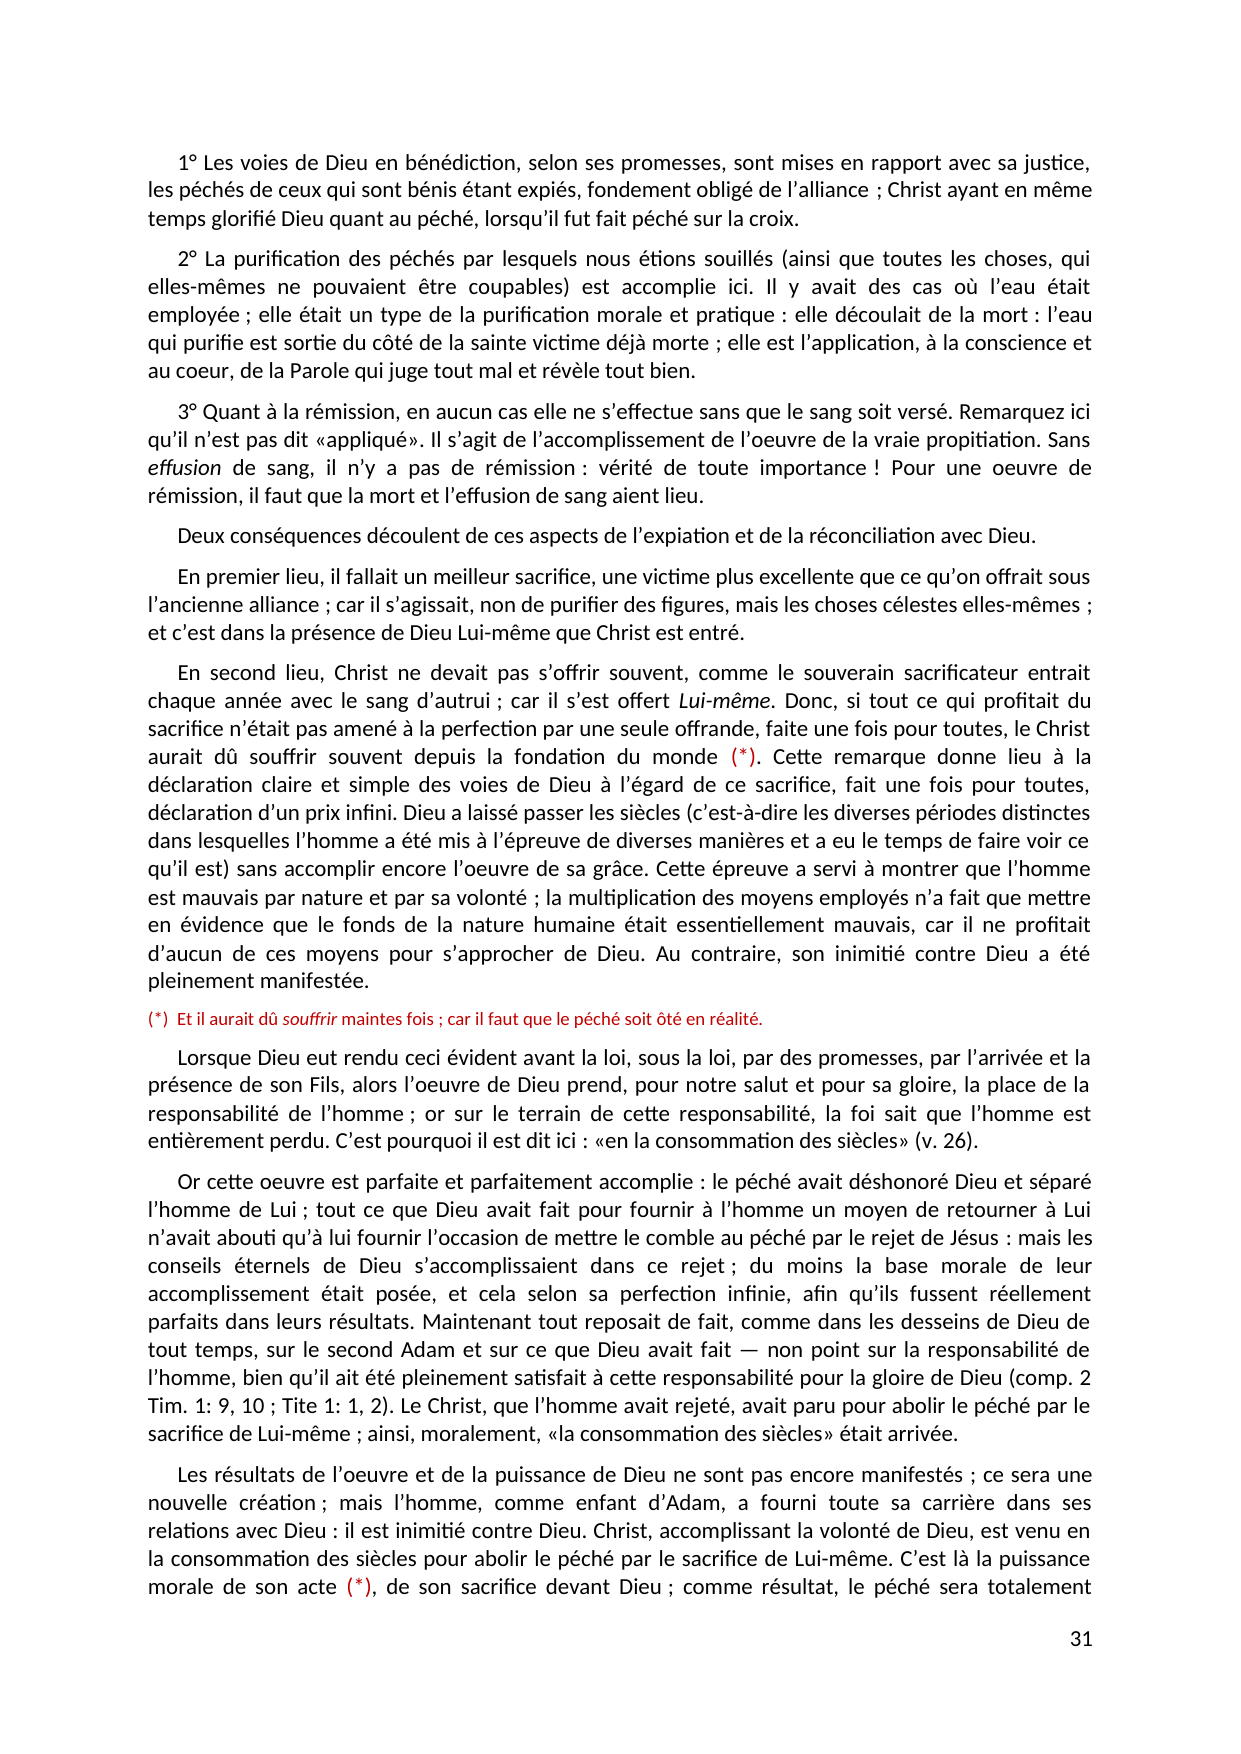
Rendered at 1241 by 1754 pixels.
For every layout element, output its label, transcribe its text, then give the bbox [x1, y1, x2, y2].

text 2° La purification des péchés par lesquels nous étions souillés (ainsi que toutes les choses, qui elles-mêmes ne pouvaient être coupables) est accomplie ici. Il y avait des cas où l’eau était employée ; elle était un type de la purification morale et pratique : elle découlait de la mort : l’eau qui purifie est sortie du côté de la sainte victime déjà morte ; elle est l’application, à la conscience et au coeur, de la Parole qui juge tout mal et révèle tout bien. [148, 244, 1093, 384]
text Or cette oeuvre est parfaite et parfaitement accomplie : le péché avait déshonoré Dieu et séparé l’homme de Lui ; tout ce que Dieu avait fait pour fournir à l’homme un moyen de retourner à Lui n’avait abouti qu’à lui fournir l’occasion de mettre le comble au péché par le rejet de Jésus : mais les conseils éternels de Dieu s’accomplissaient dans ce rejet ; du moins la base morale de leur accomplissement était posée, et cela selon sa perfection infinie, afin qu’ils fussent réellement parfaits dans leurs résultats. Maintenant tout reposait de fait, comme dans les desseins de Dieu de tout temps, sur le second Adam et sur ce que Dieu avait fait — non point sur la responsabilité de l’homme, bien qu’il ait été pleinement satisfait à cette responsabilité pour la gloire de Dieu (comp. 2 Tim. 1: 9, 10 ; Tite 1: 1, 2). Le Christ, que l’homme avait rejeté, avait paru pour abolir le péché par le sacrifice de Lui-même ; ainsi, moralement, «la consommation des siècles» était arrivée. [148, 1167, 1093, 1447]
text 3° Quant à la rémission, en aucun cas elle ne s’effectue sans que le sang soit versé. Remarquez ici qu’il n’est pas dit «appliqué». Il s’agit de l’accomplissement de l’oeuvre de la vraie propitiation. Sans effusion de sang, il n’y a pas de rémission : vérité de toute importance ! Pour une oeuvre de rémission, il faut que la mort et l’effusion de sang aient lieu. [148, 397, 1093, 509]
text Lorsque Dieu eut rendu ceci évident avant la loi, sous la loi, par des promesses, par l’arrivée et la présence de son Fils, alors l’oeuvre de Dieu prend, pour notre salut et pour sa gloire, la place de la responsabilité de l’homme ; or sur le terrain de cette responsabilité, la foi sait que l’homme est entièrement perdu. C’est pourquoi il est dit ici : «en la consommation des siècles» (v. 26). [148, 1043, 1093, 1155]
text En second lieu, Christ ne devait pas s’offrir souvent, comme le souverain sacrificateur entrait chaque année avec le sang d’autrui ; car il s’est offert Lui-même. Donc, si tout ce qui profitait du sacrifice n’était pas amené à la perfection par une seule offrande, faite une fois pour toutes, le Christ aurait dû souffrir souvent depuis la fondation du monde (*). Cette remarque donne lieu à la déclaration claire et simple des voies de Dieu à l’égard de ce sacrifice, fait une fois pour toutes, déclaration d’un prix infini. Dieu a laissé passer les siècles (c’est-à-dire les diverses périodes distinctes dans lesquelles l’homme a été mis à l’épreuve de diverses manières et a eu le temps de faire voir ce qu’il est) sans accomplir encore l’oeuvre de sa grâce. Cette épreuve a servi à montrer que l’homme est mauvais par nature et par sa volonté ; la multiplication des moyens employés n’a fait que mettre en évidence que le fonds de la nature humaine était essentiellement mauvais, car il ne profitait d’aucun de ces moyens pour s’approcher de Dieu. Au contraire, son inimitié contre Dieu a été pleinement manifestée. [148, 658, 1093, 995]
text (*) Et il aurait dû souffrir maintes fois ; car il faut que le péché soit ôté en réalité. [148, 1007, 1093, 1030]
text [148, 1460, 1093, 1600]
text 1° Les voies de Dieu en bénédiction, selon ses promesses, sont mises en rapport avec sa justice, les péchés de ceux qui sont bénis étant expiés, fondement obligé de l’alliance ; Christ ayant en même temps glorifié Dieu quant au péché, lorsqu’il fut fait péché sur la croix. [148, 148, 1093, 232]
text En premier lieu, il fallait un meilleur sacrifice, une victime plus excellente que ce qu’on offrait sous l’ancienne alliance ; car il s’agissait, non de purifier des figures, mais les choses célestes elles-mêmes ; et c’est dans la présence de Dieu Lui-même que Christ est entré. [148, 562, 1093, 646]
text Deux conséquences découlent de ces aspects de l’expiation et de la réconciliation avec Dieu. [148, 521, 1093, 549]
